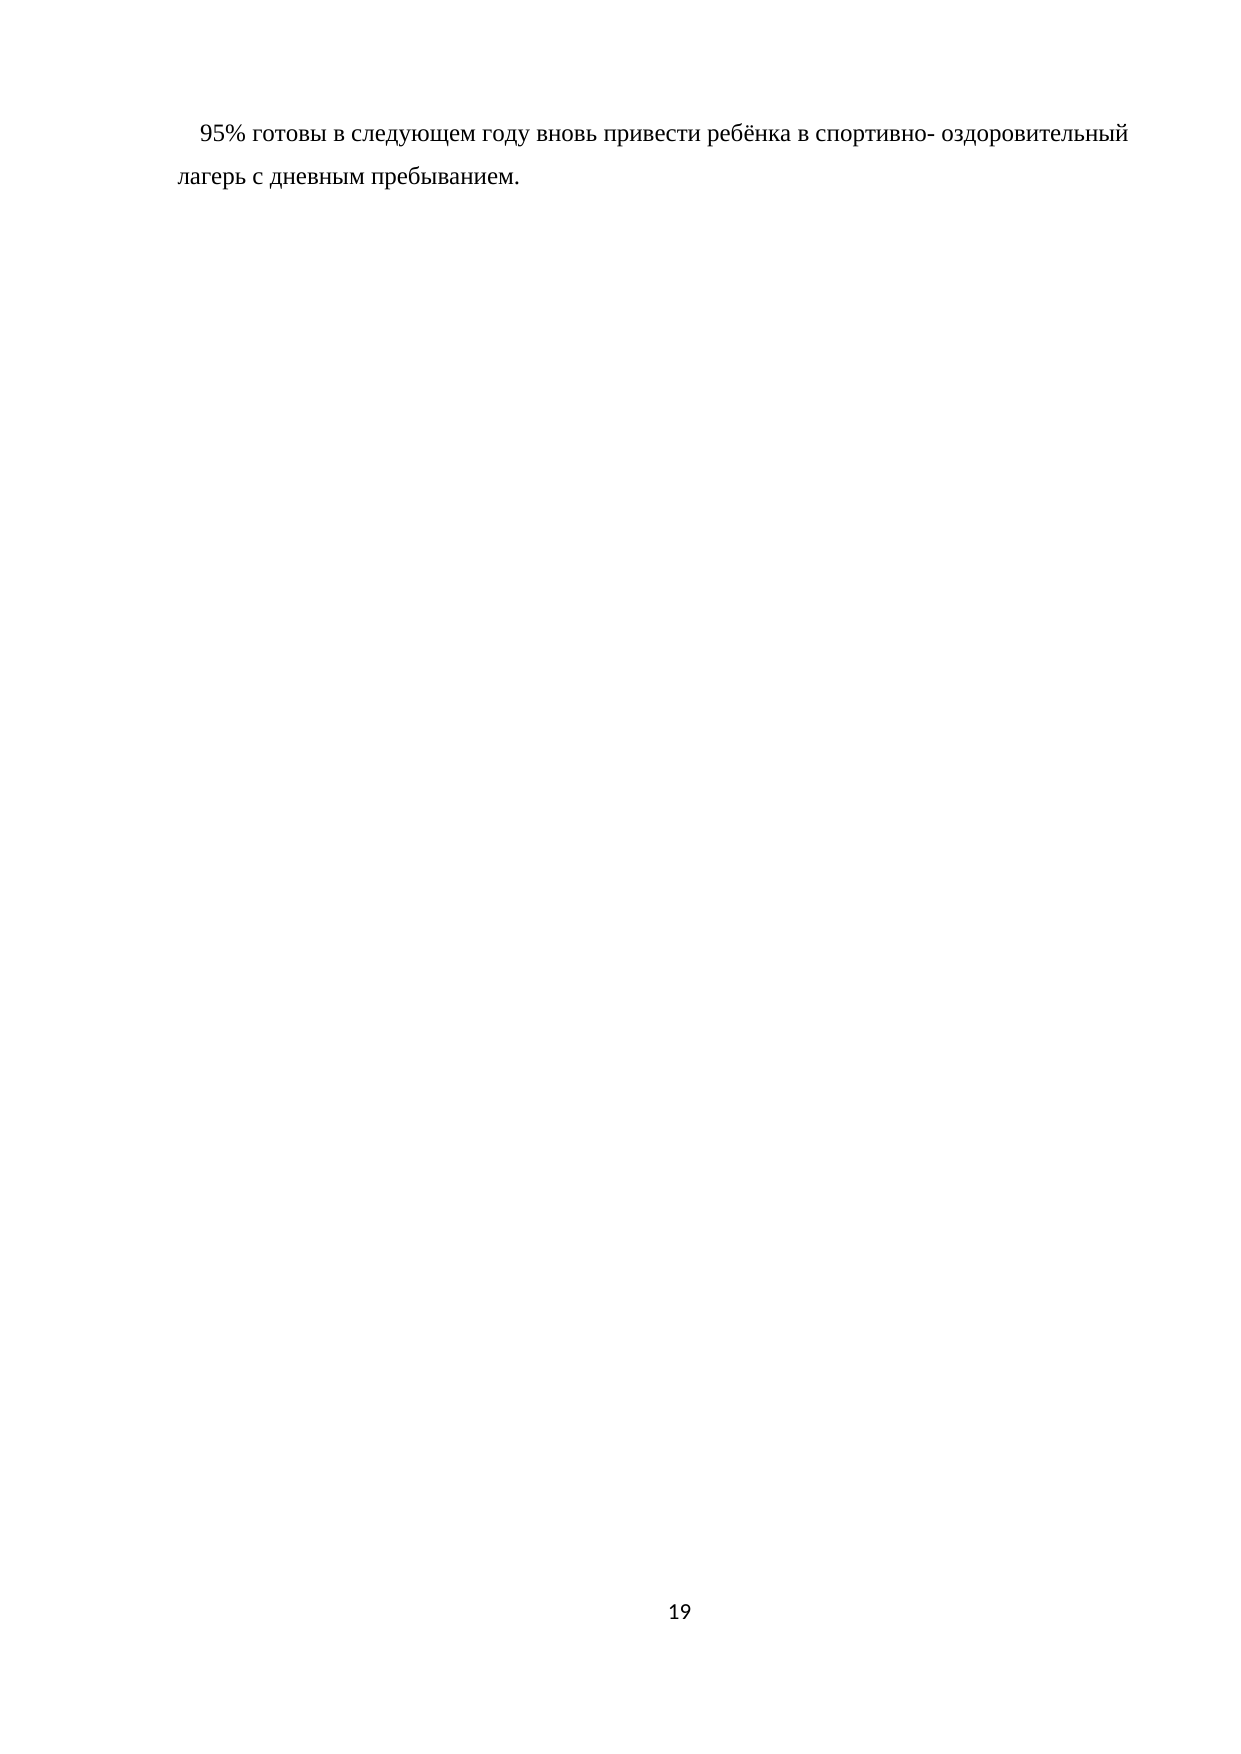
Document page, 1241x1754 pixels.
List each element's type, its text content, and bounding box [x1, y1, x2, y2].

text 95% готовы в следующем году вновь привести ребёнка в спортивно- оздоровительный лагерь с дневным пребыванием. [177, 118, 1181, 190]
